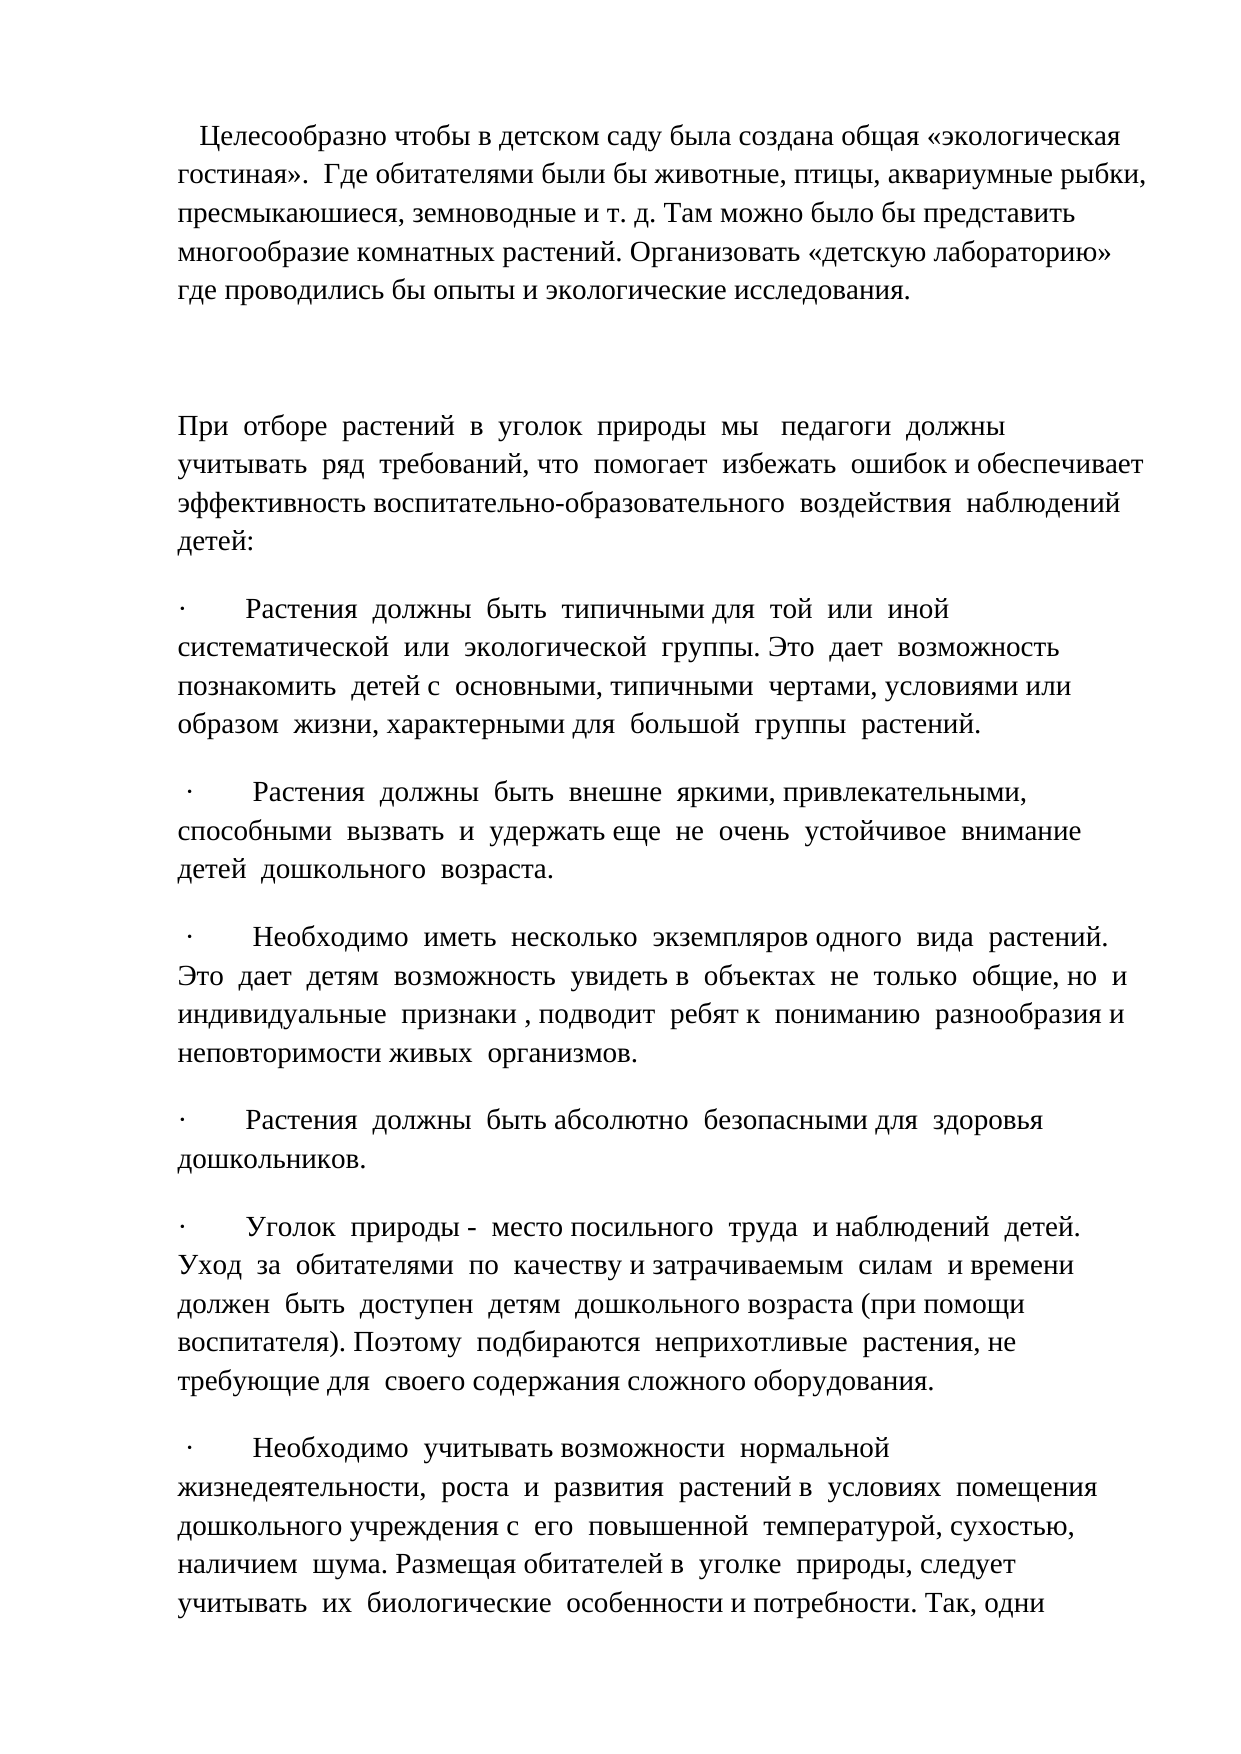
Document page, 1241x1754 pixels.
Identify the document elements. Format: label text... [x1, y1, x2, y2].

text · Уголок природы - место посильного труда и наблюдений детей. Уход за обитателями по качеству и затрачиваемым силам и времени должен быть доступен детям дошкольного возраста (при помощи воспитателя). Поэтому подбираются неприхотливые растения, не требующие для своего содержания сложного оборудования. [177, 1209, 1152, 1396]
text Целесообразно чтобы в детском саду была создана общая «экологическая гостиная». Где обитателями были бы животные, птицы, аквариумные рыбки, пресмыкаюшиеся, земноводные и т. д. Там можно было бы представить многообразие комнатных растений. Организовать «детскую лабораторию» где проводились бы опыты и экологические исследования. [177, 118, 1152, 306]
text · Растения должны быть абсолютно безопасными для здоровья дошкольников. [177, 1102, 1152, 1174]
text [177, 1431, 1152, 1618]
text · Растения должны быть типичными для той или иной систематической или экологической группы. Это дает возможность познакомить детей с основными, типичными чертами, условиями или образом жизни, характерными для большой группы растений. [177, 591, 1152, 740]
text · Необходимо иметь несколько экземпляров одного вида растений. Это дает детям возможность увидеть в объектах не только общие, но и индивидуальные признаки , подводит ребят к пониманию разнообразия и неповторимости живых организмов. [177, 919, 1152, 1068]
text · Растения должны быть внешне яркими, привлекательными, способными вызвать и удержать еще не очень устойчивое внимание детей дошкольного возраста. [177, 774, 1152, 885]
text При отборе растений в уголок природы мы педагоги должны учитывать ряд требований, что помогает избежать ошибок и обеспечивает эффективность воспитательно-образовательного воздействия наблюдений детей: [177, 408, 1152, 557]
